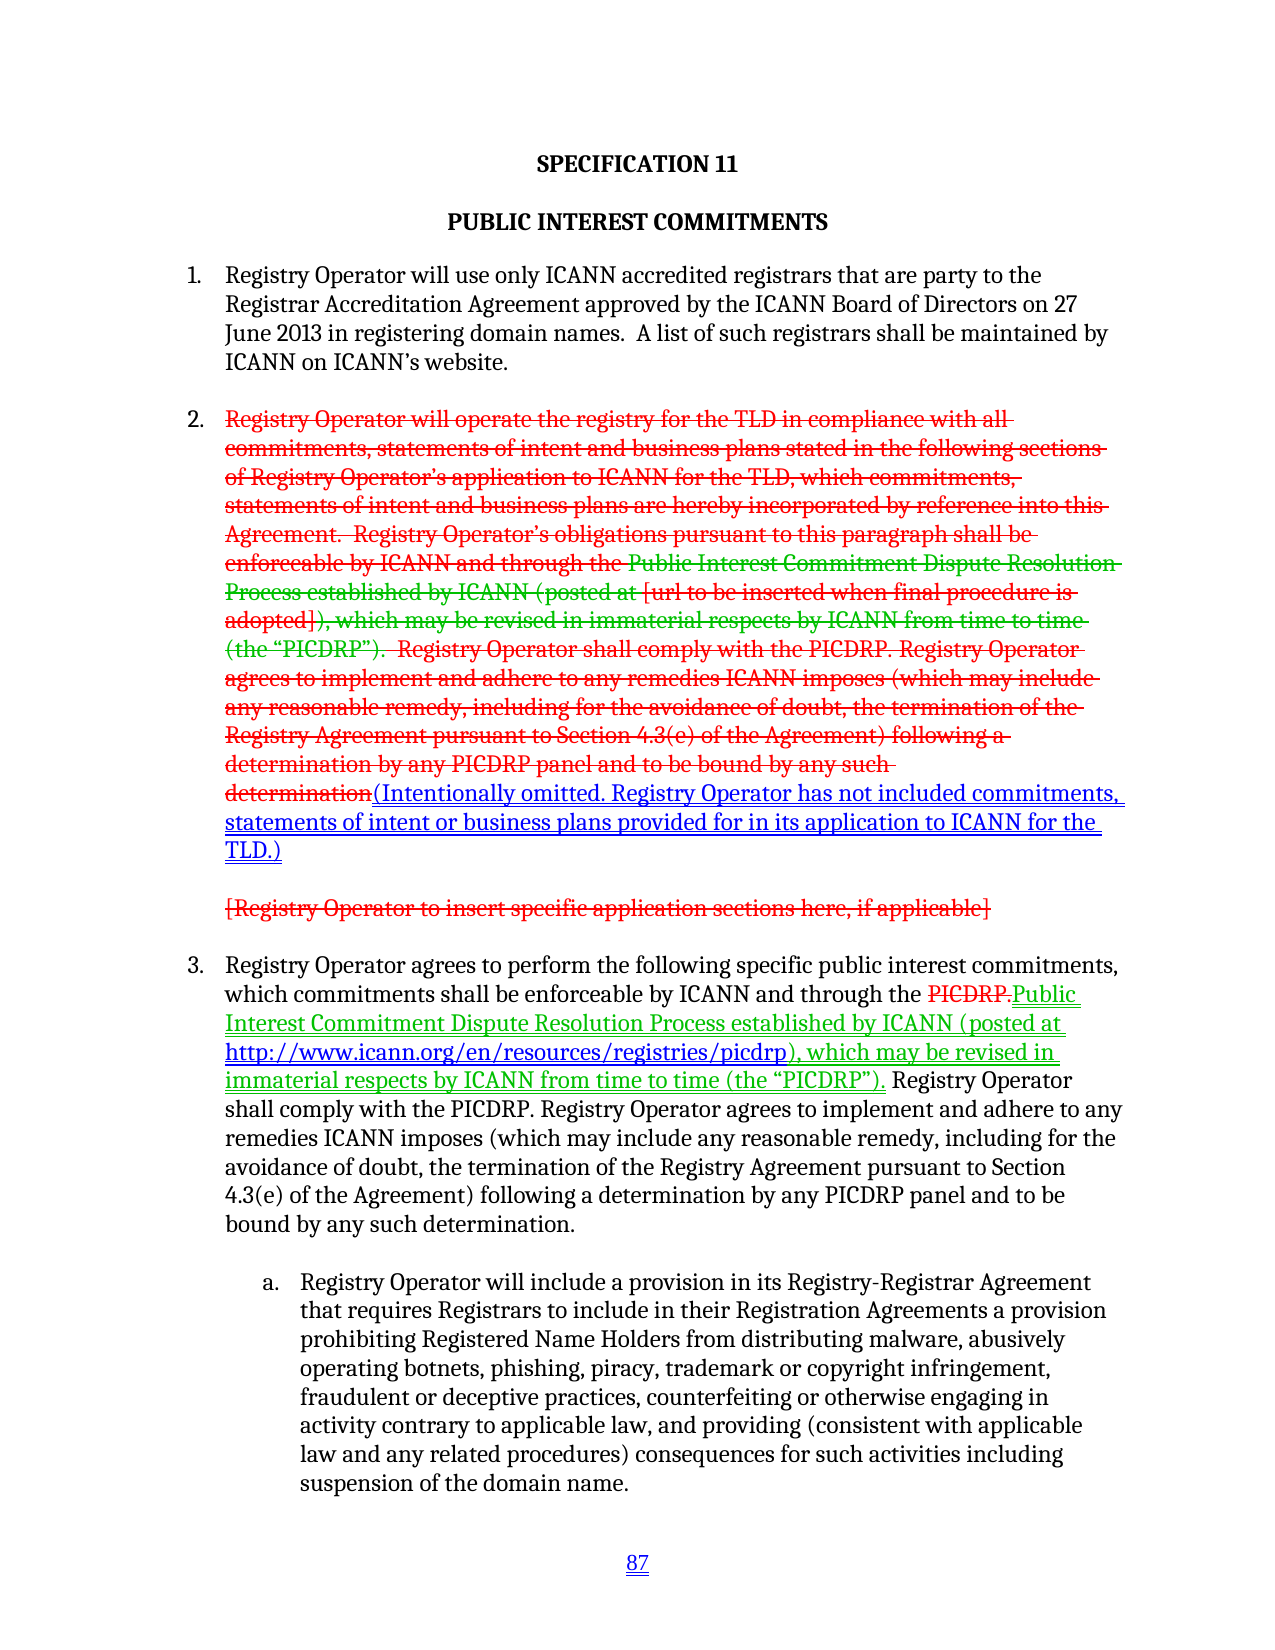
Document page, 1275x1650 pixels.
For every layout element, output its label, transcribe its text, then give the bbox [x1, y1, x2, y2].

list Registry Operator will operate the registry for the TLD in compliance with all commitments, statements of intent and business plans stated in the following sections of Registry Operator’s application to ICANN for the TLD, which commitments, statements of intent and business plans are hereby incorporated by reference into this Agreement. Registry Operator’s obligations pursuant to this paragraph shall be enforceable by ICANN and through the Public Interest Commitment Dispute Resolution Process established by ICANN (posted at [url to be inserted when final procedure is adopted]), which may be revised in immaterial respects by ICANN from time to time (the “PICDRP”). Registry Operator shall comply with the PICDRP. Registry Operator agrees to implement and adhere to any remedies ICANN imposes (which may include any reasonable remedy, including for the avoidance of doubt, the termination of the Registry Agreement pursuant to Section 4.3(e) of the Agreement) following a determination by any PICDRP panel and to be bound by any such determination(Intentionally omitted. Registry Operator has not included commitments, statements of intent or business plans provided for in its application to ICANN for the TLD.) [187, 405, 1125, 865]
text PUBLIC INTEREST COMMITMENTS [150, 150, 1125, 236]
list Registry Operator will use only ICANN accredited registrars that are party to the Registrar Accreditation Agreement approved by the ICANN Board of Directors on 27 June 2013 in registering domain names. A list of such registrars shall be maintained by ICANN on ICANN’s website. [187, 261, 1125, 376]
list Registry Operator agrees to perform the following specific public interest commitments, which commitments shall be enforceable by ICANN and through the PICDRP.Public Interest Commitment Dispute Resolution Process established by ICANN (posted at http://www.icann.org/en/resources/registries/picdrp), which may be revised in immaterial respects by ICANN from time to time (the “PICDRP”). Registry Operator shall comply with the PICDRP. Registry Operator agrees to implement and adhere to any remedies ICANN imposes (which may include any reasonable remedy, including for the avoidance of doubt, the termination of the Registry Agreement pursuant to Section 4.3(e) of the Agreement) following a determination by any PICDRP panel and to be bound by any such determination. [187, 951, 1125, 1239]
list [Registry Operator to insert specific application sections here, if applicable] [225, 894, 1125, 922]
list Registry Operator will include a provision in its Registry-Registrar Agreement that requires Registrars to include in their Registration Agreements a provision prohibiting Registered Name Holders from distributing malware, abusively operating botnets, phishing, piracy, trademark or copyright infringement, fraudulent or deceptive practices, counterfeiting or otherwise engaging in activity contrary to applicable law, and providing (consistent with applicable law and any related procedures) consequences for such activities including suspension of the domain name. [262, 1267, 1125, 1497]
